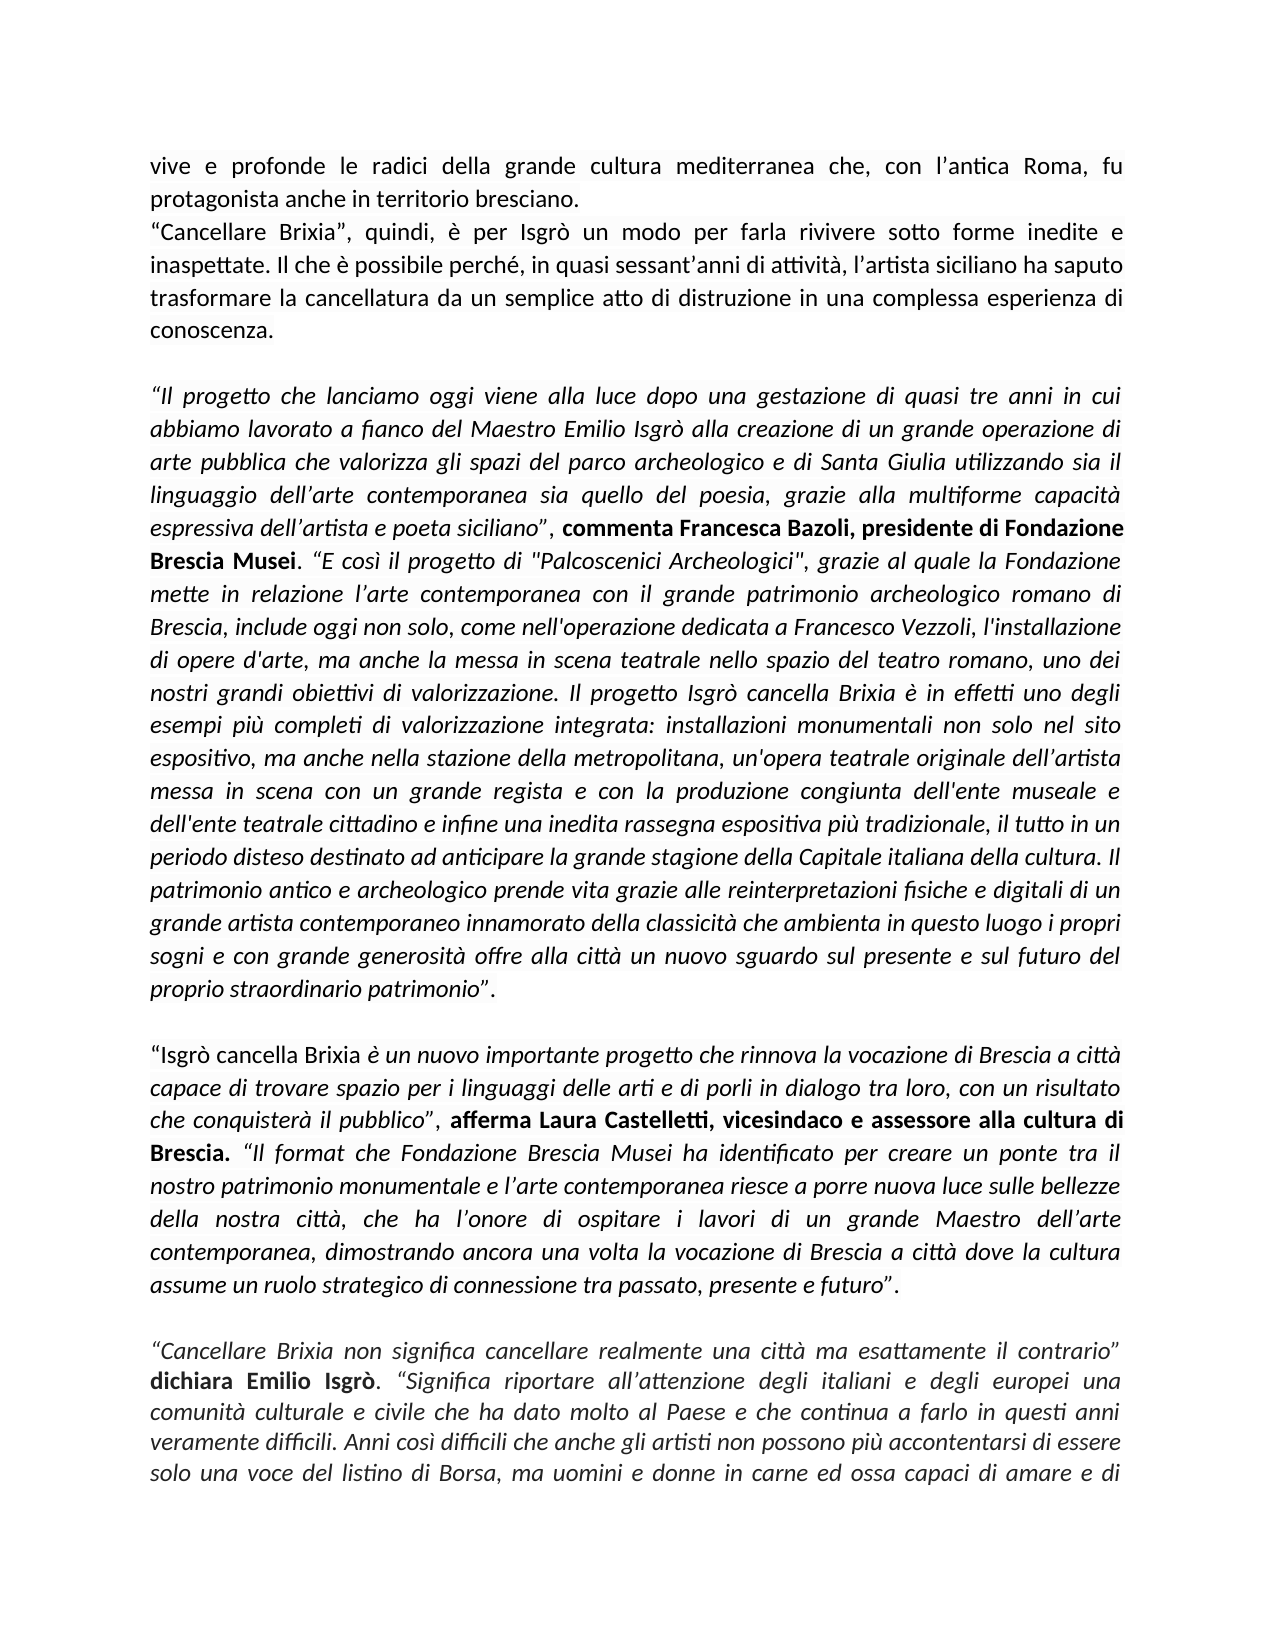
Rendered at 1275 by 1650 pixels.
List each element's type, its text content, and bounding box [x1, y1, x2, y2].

text “Isgrò cancella Brixia è un nuovo importante progetto che rinnova la vocazione di Brescia a città capace di trovare spazio per i linguaggi delle arti e di porli in dialogo tra loro, con un risultato che conquisterà il pubblico”, afferma Laura Castelletti, vicesindaco e assessore alla cultura di Brescia. “Il format che Fondazione Brescia Musei ha identificato per creare un ponte tra il nostro patrimonio monumentale e l’arte contemporanea riesce a porre nuova luce sulle bellezze della nostra città, che ha l’onore di ospitare i lavori di un grande Maestro dell’arte contemporanea, dimostrando ancora una volta la vocazione di Brescia a città dove la cultura assume un ruolo strategico di connessione tra passato, presente e futuro”. [150, 1039, 1125, 1105]
text “Cancellare Brixia”, quindi, è per Isgrò un modo per farla rivivere sotto forme inedite e inaspettate. Il che è possibile perché, in quasi sessant’anni di attività, l’artista siciliano ha saputo trasformare la cancellatura da un semplice atto di distruzione in una complessa esperienza di conoscenza. [150, 312, 1125, 345]
text Le installazioni, tutte di dimensioni ambientali, sono state appositamente ideate e realizzate dall’artista per quest’occasione, in stretta relazione con i suggestivi spazi che le ospitano. Insieme alla mostra e allo spettacolo teatrale dimostrano quanto nella produzione di Isgrò siano vive e profonde le radici della grande cultura mediterranea che, con l’antica Roma, fu protagonista anche in territorio bresciano. [150, 181, 1125, 213]
text “Il progetto che lanciamo oggi viene alla luce dopo una gestazione di quasi tre anni in cui abbiamo lavorato a fianco del Maestro Emilio Isgrò alla creazione di un grande operazione di arte pubblica che valorizza gli spazi del parco archeologico e di Santa Giulia utilizzando sia il linguaggio dell’arte contemporanea sia quello del poesia, grazie alla multiforme capacità espressiva dell’artista e poeta siciliano”, commenta Francesca Bazoli, presidente di Fondazione Brescia Musei. “E così il progetto di "Palcoscenici Archeologici", grazie al quale la Fondazione mette in relazione l’arte contemporanea con il grande patrimonio archeologico romano di Brescia, include oggi non solo, come nell'operazione dedicata a Francesco Vezzoli, l'installazione di opere d'arte, ma anche la messa in scena teatrale nello spazio del teatro romano, uno dei nostri grandi obiettivi di valorizzazione. Il progetto Isgrò cancella Brixia è in effetti uno degli esempi più completi di valorizzazione integrata: installazioni monumentali non solo nel sito espositivo, ma anche nella stazione della metropolitana, un'opera teatrale originale dell’artista messa in scena con un grande regista e con la produzione congiunta dell'ente museale e dell'ente teatrale cittadino e infine una inedita rassegna espositiva più tradizionale, il tutto in un periodo disteso destinato ad anticipare la grande stagione della Capitale italiana della cultura. Il patrimonio antico e archeologico prende vita grazie alle reinterpretazioni fisiche e digitali di un grande artista contemporaneo innamorato della classicità che ambienta in questo luogo i propri sogni e con grande generosità offre alla città un nuovo sguardo sul presente e sul futuro del proprio straordinario patrimonio”. [150, 543, 1125, 1003]
text “Il progetto che lanciamo oggi viene alla luce dopo una gestazione di quasi tre anni in cui abbiamo lavorato a fianco del Maestro Emilio Isgrò alla creazione di un grande operazione di arte pubblica che valorizza gli spazi del parco archeologico e di Santa Giulia utilizzando sia il linguaggio dell’arte contemporanea sia quello del poesia, grazie alla multiforme capacità espressiva dell’artista e poeta siciliano”, commenta Francesca Bazoli, presidente di Fondazione Brescia Musei. “E così il progetto di "Palcoscenici Archeologici", grazie al quale la Fondazione mette in relazione l’arte contemporanea con il grande patrimonio archeologico romano di Brescia, include oggi non solo, come nell'operazione dedicata a Francesco Vezzoli, l'installazione di opere d'arte, ma anche la messa in scena teatrale nello spazio del teatro romano, uno dei nostri grandi obiettivi di valorizzazione. Il progetto Isgrò cancella Brixia è in effetti uno degli esempi più completi di valorizzazione integrata: installazioni monumentali non solo nel sito espositivo, ma anche nella stazione della metropolitana, un'opera teatrale originale dell’artista messa in scena con un grande regista e con la produzione congiunta dell'ente museale e dell'ente teatrale cittadino e infine una inedita rassegna espositiva più tradizionale, il tutto in un periodo disteso destinato ad anticipare la grande stagione della Capitale italiana della cultura. Il patrimonio antico e archeologico prende vita grazie alle reinterpretazioni fisiche e digitali di un grande artista contemporaneo innamorato della classicità che ambienta in questo luogo i propri sogni e con grande generosità offre alla città un nuovo sguardo sul presente e sul futuro del proprio straordinario patrimonio”. [150, 380, 1125, 512]
text “Isgrò cancella Brixia è un nuovo importante progetto che rinnova la vocazione di Brescia a città capace di trovare spazio per i linguaggi delle arti e di porli in dialogo tra loro, con un risultato che conquisterà il pubblico”, afferma Laura Castelletti, vicesindaco e assessore alla cultura di Brescia. “Il format che Fondazione Brescia Musei ha identificato per creare un ponte tra il nostro patrimonio monumentale e l’arte contemporanea riesce a porre nuova luce sulle bellezze della nostra città, che ha l’onore di ospitare i lavori di un grande Maestro dell’arte contemporanea, dimostrando ancora una volta la vocazione di Brescia a città dove la cultura assume un ruolo strategico di connessione tra passato, presente e futuro”. [150, 1135, 1125, 1300]
